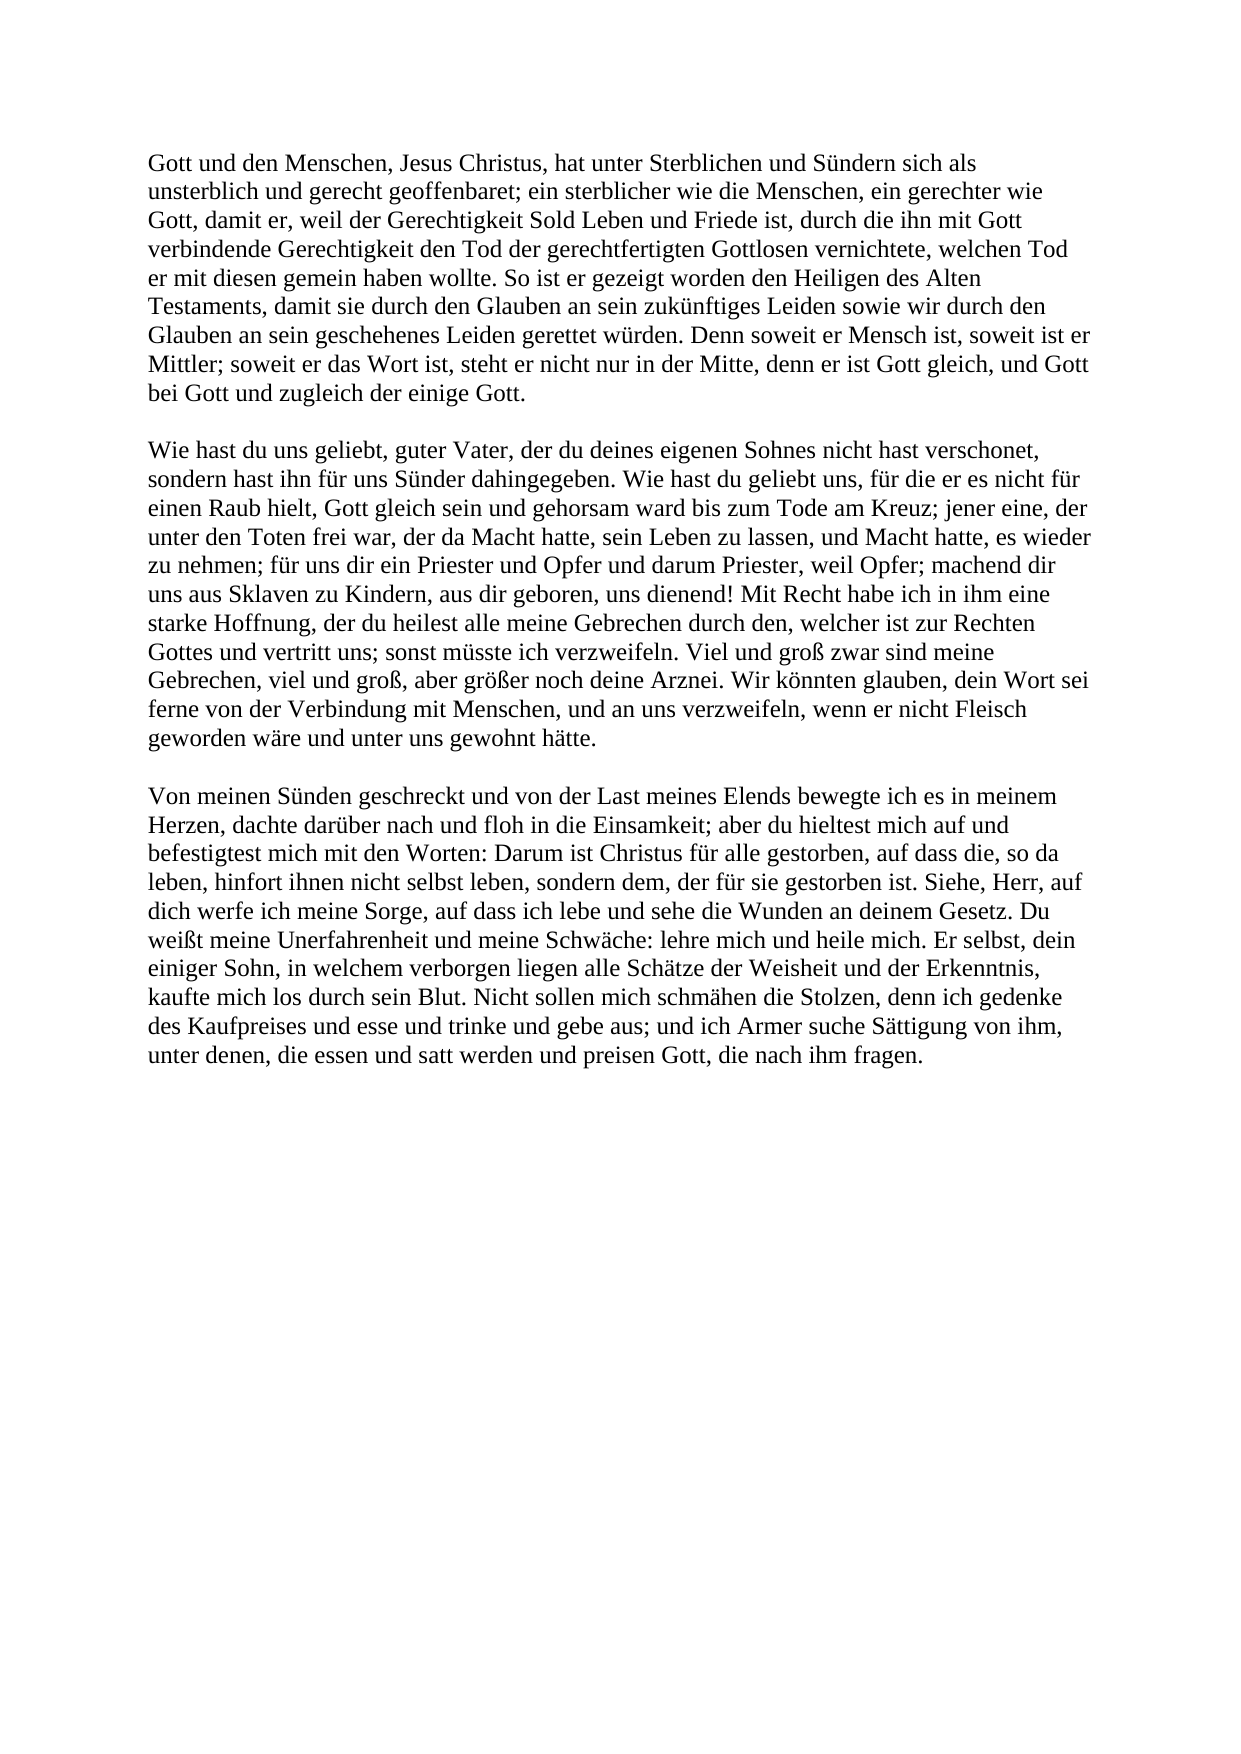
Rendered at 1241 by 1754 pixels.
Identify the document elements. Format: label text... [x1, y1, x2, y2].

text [148, 148, 1093, 406]
text Von meinen Sünden geschreckt und von der Last meines Elends bewegte ich es in meinem Herzen, dachte darüber nach und floh in die Einsamkeit; aber du hieltest mich auf und befestigtest mich mit den Worten: Darum ist Christus für alle gestorben, auf dass die, so da leben, hinfort ihnen nicht selbst leben, sondern dem, der für sie gestorben ist. Siehe, Herr, auf dich werfe ich meine Sorge, auf dass ich lebe und sehe die Wunden an deinem Gesetz. Du weißt meine Unerfahrenheit und meine Schwäche: lehre mich und heile mich. Er selbst, dein einiger Sohn, in welchem verborgen liegen alle Schätze der Weisheit und der Erkenntnis, kaufte mich los durch sein Blut. Nicht sollen mich schmähen die Stolzen, denn ich gedenke des Kaufpreises und esse und trinke und gebe aus; und ich Armer suche Sättigung von ihm, unter denen, die essen und satt werden und preisen Gott, die nach ihm fragen. [148, 781, 1093, 1068]
text Wie hast du uns geliebt, guter Vater, der du deines eigenen Sohnes nicht hast verschonet, sondern hast ihn für uns Sünder dahingegeben. Wie hast du geliebt uns, für die er es nicht für einen Raub hielt, Gott gleich sein und gehorsam ward bis zum Tode am Kreuz; jener eine, der unter den Toten frei war, der da Macht hatte, sein Leben zu lassen, und Macht hatte, es wieder zu nehmen; für uns dir ein Priester und Opfer und darum Priester, weil Opfer; machend dir uns aus Sklaven zu Kindern, aus dir geboren, uns dienend! Mit Recht habe ich in ihm eine starke Hoffnung, der du heilest alle meine Gebrechen durch den, welcher ist zur Rechten Gottes und vertritt uns; sonst müsste ich verzweifeln. Viel und groß zwar sind meine Gebrechen, viel und groß, aber größer noch deine Arznei. Wir könnten glauben, dein Wort sei ferne von der Verbindung mit Menschen, und an uns verzweifeln, wenn er nicht Fleisch geworden wäre und unter uns gewohnt hätte. [148, 436, 1093, 752]
